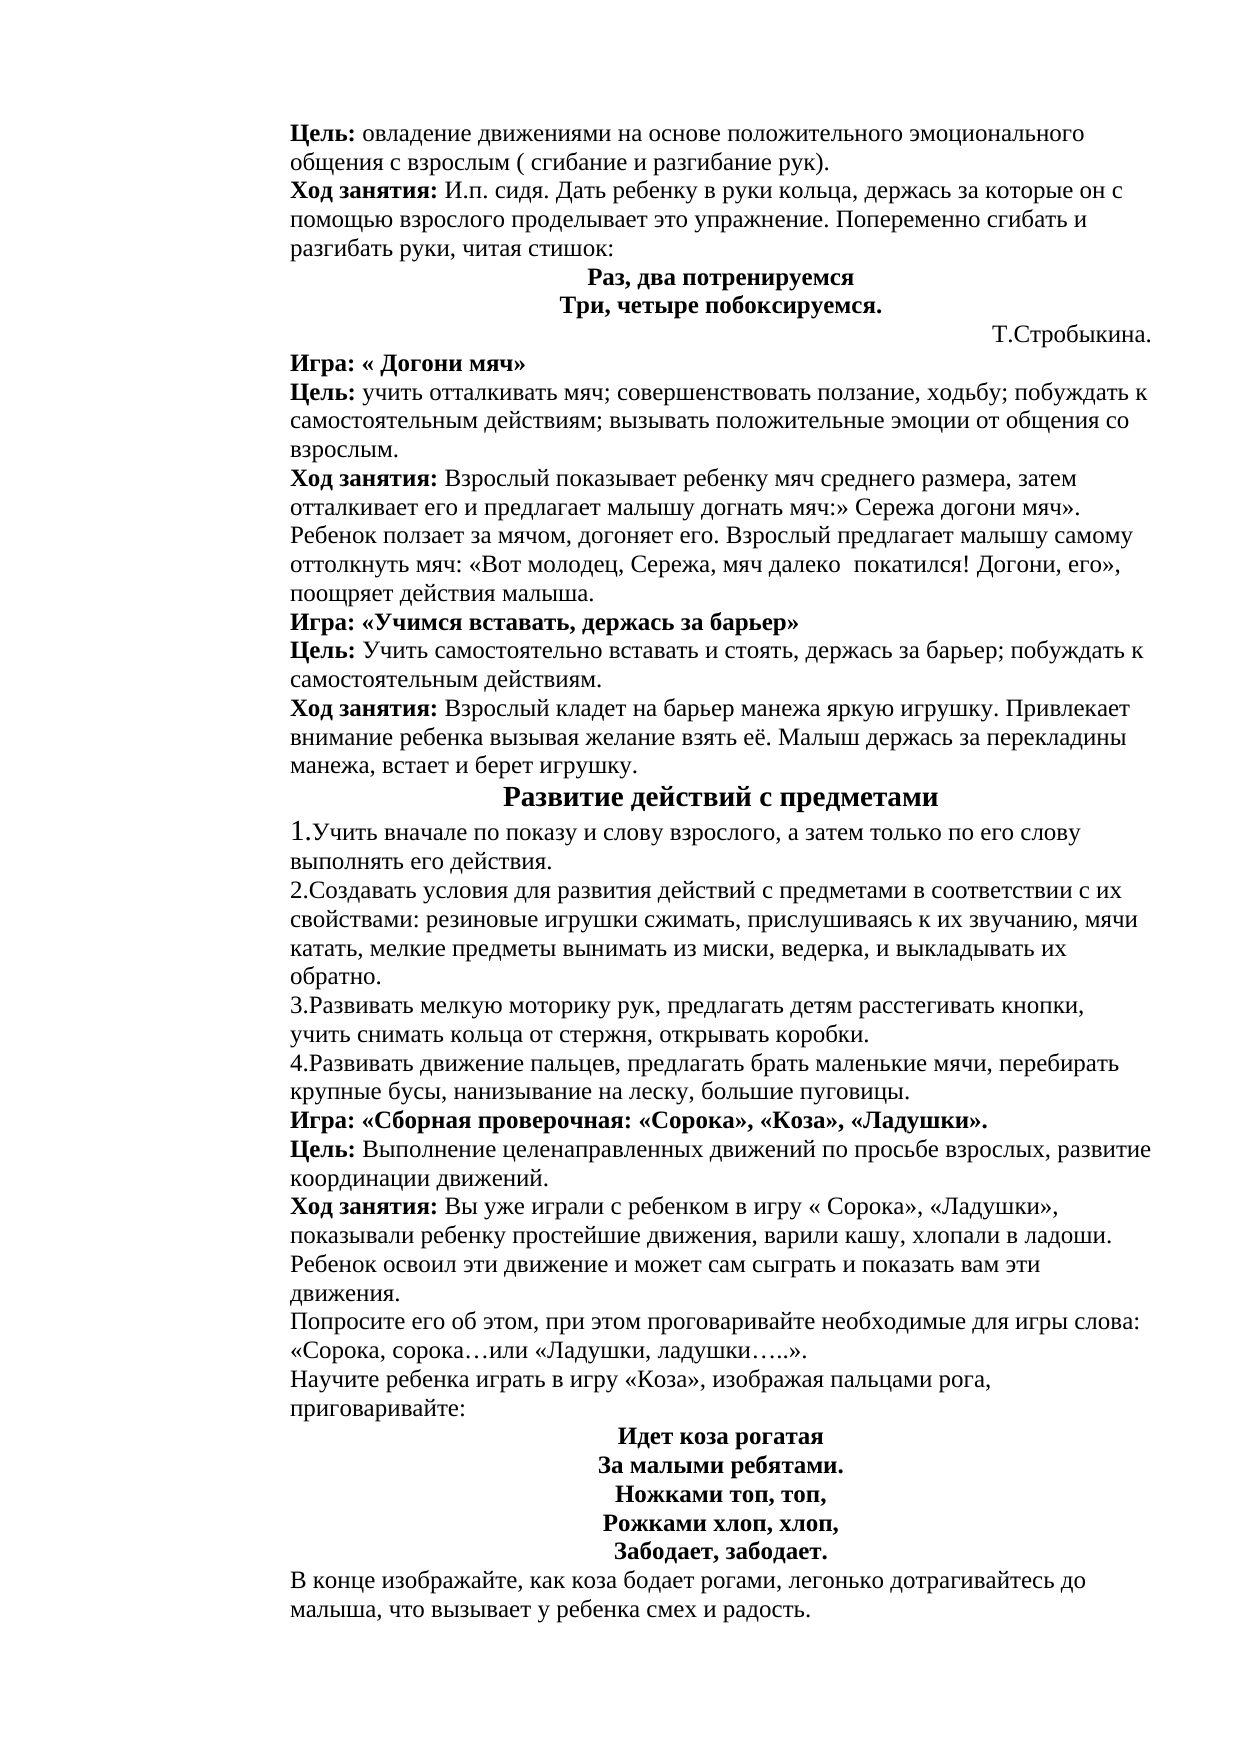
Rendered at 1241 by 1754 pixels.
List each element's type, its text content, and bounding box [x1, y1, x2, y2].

text В конце изображайте, как коза бодает рогами, легонько дотрагивайтесь до малыша, что вызывает у ребенка смех и радость. [290, 1565, 1152, 1623]
text Цель: Учить самостоятельно вставать и стоять, держась за барьер; побуждать к самостоятельным действиям. [290, 636, 1152, 693]
text 1.Учить вначале по показу и слову взрослого, а затем только по его слову выполнять его действия. [290, 813, 1152, 875]
text За малыми ребятами. [290, 1450, 1152, 1479]
text Ход занятия: И.п. сидя. Дать ребенку в руки кольца, держась за которые он с помощью взрослого проделывает это упражнение. Попеременно сгибать и разгибать руки, читая стишок: [290, 176, 1152, 262]
text Ход занятия: Взрослый кладет на барьер манежа яркую игрушку. Привлекает внимание ребенка вызывая желание взять её. Малыш держась за перекладины манежа, встает и берет игрушку. [290, 693, 1152, 779]
text Ножками топ, топ, [290, 1479, 1152, 1508]
text Раз, два потренируемся [290, 262, 1152, 291]
text Забодает, забодает. [290, 1536, 1152, 1565]
text 3.Развивать мелкую моторику рук, предлагать детям расстегивать кнопки, учить снимать кольца от стержня, открывать коробки. [290, 990, 1152, 1048]
text Развитие действий с предметами [290, 779, 1152, 813]
text Цель: овладение движениями на основе положительного эмоционального общения с взрослым ( сгибание и разгибание рук). [290, 118, 1152, 176]
text Ход занятия: Вы уже играли с ребенком в игру « Сорока», «Ладушки», показывали ребенку простейшие движения, варили кашу, хлопали в ладоши. Ребенок освоил эти движение и может сам сыграть и показать вам эти движения. [290, 1191, 1152, 1306]
text 2.Создавать условия для развития действий с предметами в соответствии с их свойствами: резиновые игрушки сжимать, прислушиваясь к их звучанию, мячи катать, мелкие предметы вынимать из миски, ведерка, и выкладывать их обратно. [290, 875, 1152, 990]
text Рожками хлоп, хлоп, [290, 1508, 1152, 1536]
text Научите ребенка играть в игру «Коза», изображая пальцами рога, приговаривайте: [290, 1364, 1152, 1421]
text Игра: «Сборная проверочная: «Сорока», «Коза», «Ладушки». [290, 1105, 1152, 1134]
text Цель: учить отталкивать мяч; совершенствовать ползание, ходьбу; побуждать к самостоятельным действиям; вызывать положительные эмоции от общения со взрослым. [290, 377, 1152, 463]
text Цель: Выполнение целенаправленных движений по просьбе взрослых, развитие координации движений. [290, 1134, 1152, 1191]
text Т.Стробыкина. [290, 319, 1152, 348]
text Идет коза рогатая [290, 1421, 1152, 1450]
text Три, четыре побоксируемся. [290, 291, 1152, 319]
text Игра: «Учимся вставать, держась за барьер» [290, 607, 1152, 636]
text Попросите его об этом, при этом проговаривайте необходимые для игры слова: «Сорока, сорока…или «Ладушки, ладушки…..». [290, 1306, 1152, 1364]
text 4.Развивать движение пальцев, предлагать брать маленькие мячи, перебирать крупные бусы, нанизывание на леску, большие пуговицы. [290, 1048, 1152, 1105]
text Игра: « Догони мяч» [290, 348, 1152, 377]
text Ход занятия: Взрослый показывает ребенку мяч среднего размера, затем отталкивает его и предлагает малышу догнать мяч:» Сережа догони мяч». Ребенок ползает за мячом, догоняет его. Взрослый предлагает малышу самому оттолкнуть мяч: «Вот молодец, Сережа, мяч далеко покатился! Догони, его», поощряет действия малыша. [290, 463, 1152, 607]
